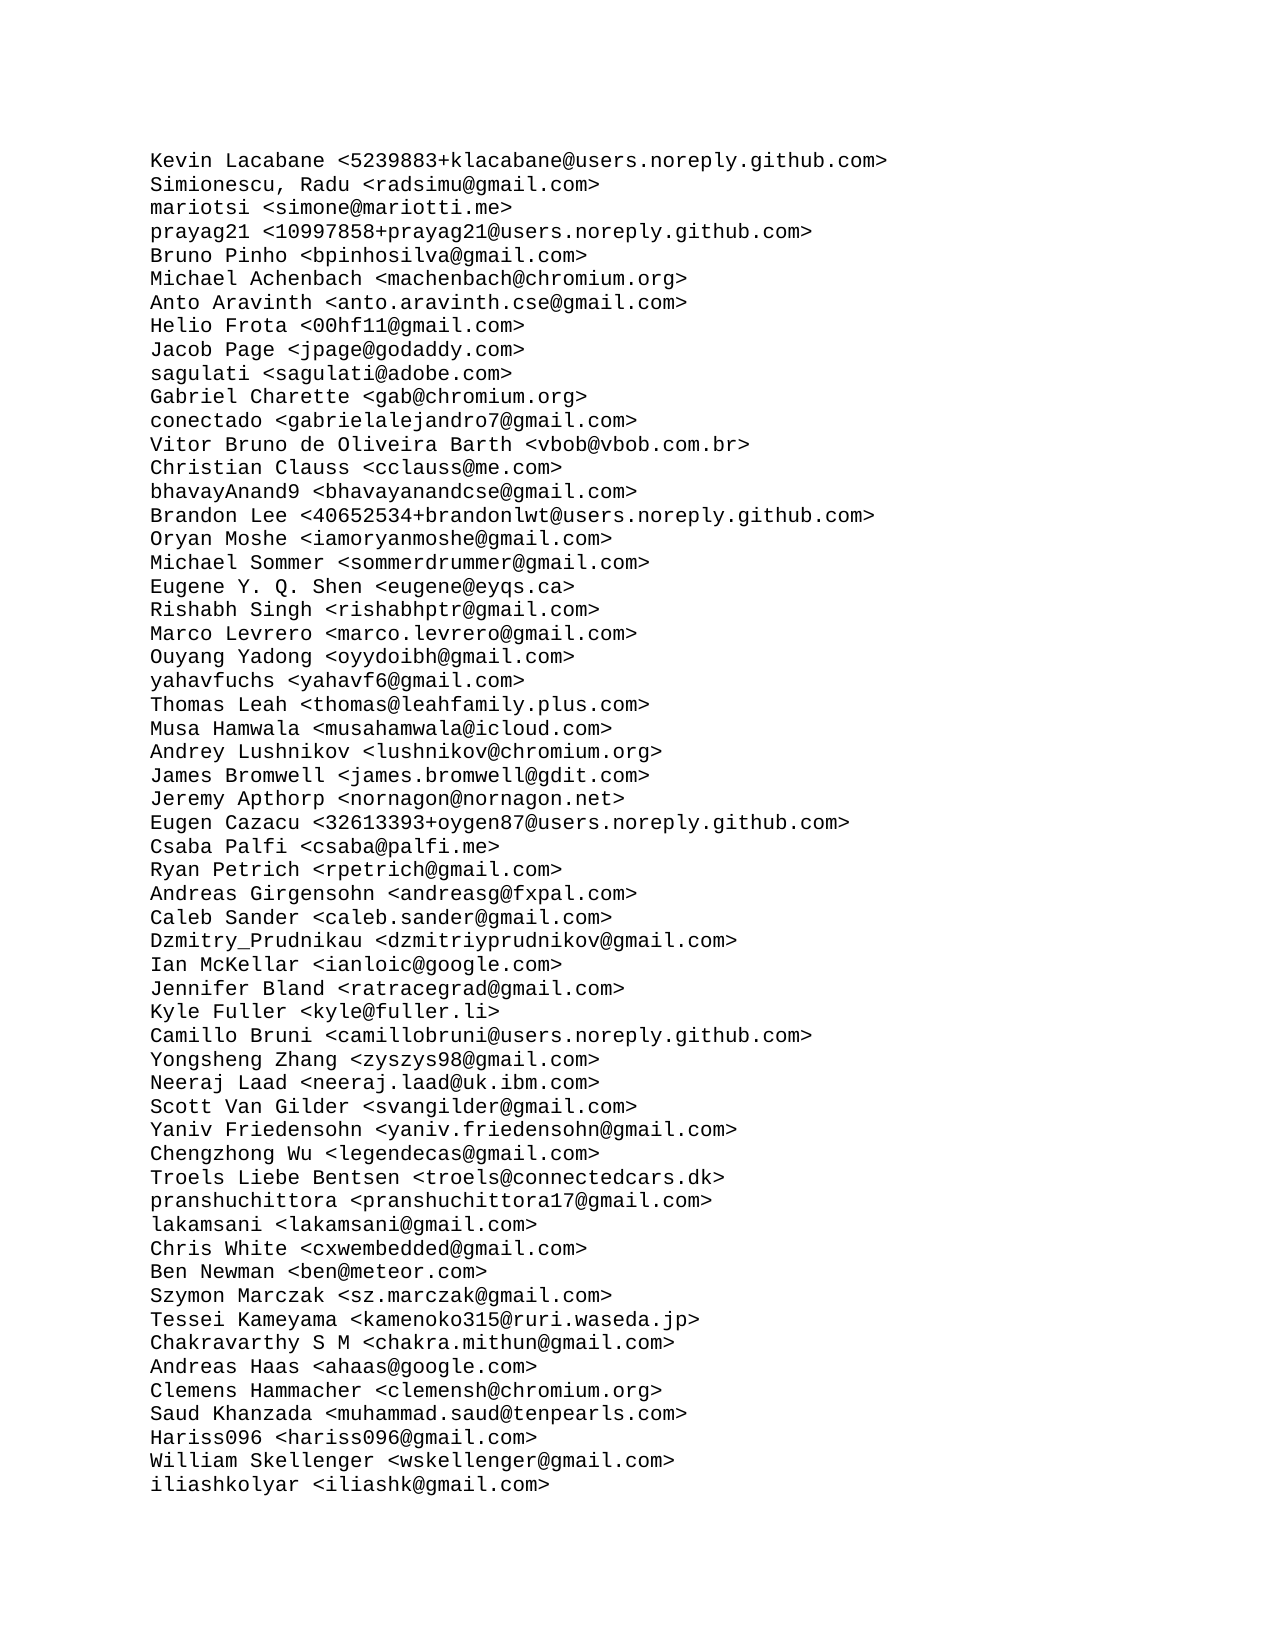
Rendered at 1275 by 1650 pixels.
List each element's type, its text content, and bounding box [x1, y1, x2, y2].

text James Bromwell <james.bromwell@gdit.com> [150, 765, 1125, 788]
text conectado <gabrielalejandro7@gmail.com> [150, 410, 1125, 434]
text Yongsheng Zhang <zyszys98@gmail.com> [150, 1048, 1125, 1072]
text Caleb Sander <caleb.sander@gmail.com> [150, 907, 1125, 930]
text Hariss096 <hariss096@gmail.com> [150, 1427, 1125, 1451]
text bhavayAnand9 <bhavayanandcse@gmail.com> [150, 481, 1125, 505]
text mariotsi <simone@mariotti.me> [150, 197, 1125, 221]
text Kyle Fuller <kyle@fuller.li> [150, 1001, 1125, 1025]
text Jeremy Apthorp <nornagon@nornagon.net> [150, 788, 1125, 812]
text Musa Hamwala <musahamwala@icloud.com> [150, 717, 1125, 741]
text yahavfuchs <yahavf6@gmail.com> [150, 670, 1125, 694]
text prayag21 <10997858+prayag21@users.noreply.github.com> [150, 221, 1125, 244]
text Chakravarthy S M <chakra.mithun@gmail.com> [150, 1332, 1125, 1356]
text Andreas Haas <ahaas@google.com> [150, 1356, 1125, 1379]
text Ben Newman <ben@meteor.com> [150, 1261, 1125, 1285]
text Helio Frota <00hf11@gmail.com> [150, 316, 1125, 339]
text Ian McKellar <ianloic@google.com> [150, 954, 1125, 978]
text Eugen Cazacu <32613393+oygen87@users.noreply.github.com> [150, 812, 1125, 836]
text Andreas Girgensohn <andreasg@fxpal.com> [150, 883, 1125, 907]
text iliashkolyar <iliashk@gmail.com> [150, 1474, 1125, 1498]
text Ouyang Yadong <oyydoibh@gmail.com> [150, 647, 1125, 670]
text Simionescu, Radu <radsimu@gmail.com> [150, 174, 1125, 197]
text sagulati <sagulati@adobe.com> [150, 363, 1125, 386]
text pranshuchittora <pranshuchittora17@gmail.com> [150, 1190, 1125, 1214]
text Eugene Y. Q. Shen <eugene@eyqs.ca> [150, 576, 1125, 599]
text Christian Clauss <cclauss@me.com> [150, 457, 1125, 481]
text Camillo Bruni <camillobruni@users.noreply.github.com> [150, 1025, 1125, 1048]
text Bruno Pinho <bpinhosilva@gmail.com> [150, 244, 1125, 268]
text Thomas Leah <thomas@leahfamily.plus.com> [150, 694, 1125, 717]
text Dzmitry_Prudnikau <dzmitriyprudnikov@gmail.com> [150, 930, 1125, 954]
text Chris White <cxwembedded@gmail.com> [150, 1238, 1125, 1261]
text Andrey Lushnikov <lushnikov@chromium.org> [150, 741, 1125, 765]
text Ryan Petrich <rpetrich@gmail.com> [150, 859, 1125, 883]
text Jacob Page <jpage@godaddy.com> [150, 339, 1125, 363]
text Rishabh Singh <rishabhptr@gmail.com> [150, 599, 1125, 623]
text Marco Levrero <marco.levrero@gmail.com> [150, 623, 1125, 647]
text Anto Aravinth <anto.aravinth.cse@gmail.com> [150, 292, 1125, 316]
text Kevin Lacabane <5239883+klacabane@users.noreply.github.com> [150, 150, 1125, 174]
text lakamsani <lakamsani@gmail.com> [150, 1214, 1125, 1238]
text Vitor Bruno de Oliveira Barth <vbob@vbob.com.br> [150, 434, 1125, 457]
text Oryan Moshe <iamoryanmoshe@gmail.com> [150, 528, 1125, 552]
text Saud Khanzada <muhammad.saud@tenpearls.com> [150, 1403, 1125, 1427]
text Szymon Marczak <sz.marczak@gmail.com> [150, 1285, 1125, 1309]
text Tessei Kameyama <kamenoko315@ruri.waseda.jp> [150, 1309, 1125, 1332]
text Brandon Lee <40652534+brandonlwt@users.noreply.github.com> [150, 505, 1125, 528]
text Csaba Palfi <csaba@palfi.me> [150, 836, 1125, 859]
text Jennifer Bland <ratracegrad@gmail.com> [150, 978, 1125, 1001]
text Clemens Hammacher <clemensh@chromium.org> [150, 1379, 1125, 1403]
text Scott Van Gilder <svangilder@gmail.com> [150, 1096, 1125, 1119]
text Troels Liebe Bentsen <troels@connectedcars.dk> [150, 1167, 1125, 1190]
text Gabriel Charette <gab@chromium.org> [150, 386, 1125, 410]
text Michael Sommer <sommerdrummer@gmail.com> [150, 552, 1125, 576]
text Chengzhong Wu <legendecas@gmail.com> [150, 1143, 1125, 1167]
text William Skellenger <wskellenger@gmail.com> [150, 1451, 1125, 1474]
text Neeraj Laad <neeraj.laad@uk.ibm.com> [150, 1072, 1125, 1096]
text Yaniv Friedensohn <yaniv.friedensohn@gmail.com> [150, 1119, 1125, 1143]
text Michael Achenbach <machenbach@chromium.org> [150, 268, 1125, 292]
